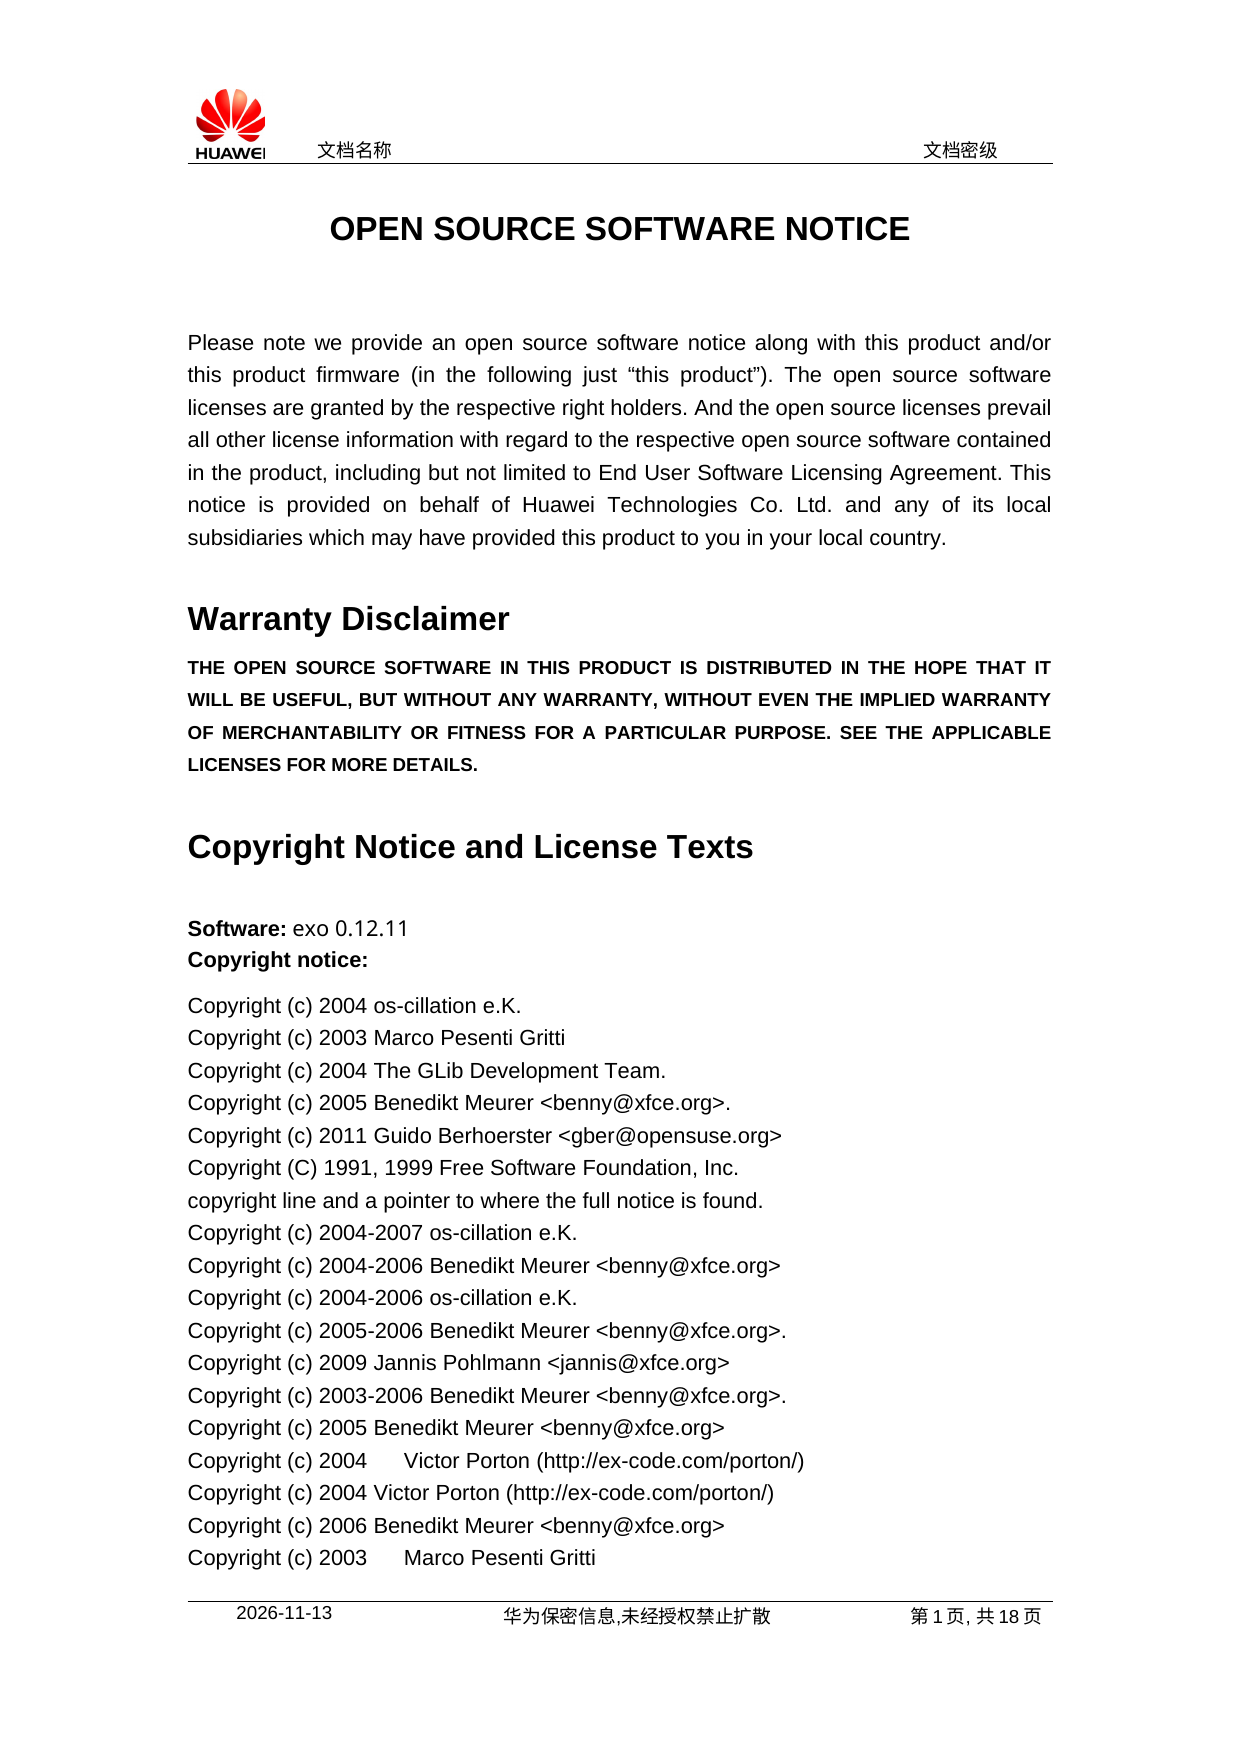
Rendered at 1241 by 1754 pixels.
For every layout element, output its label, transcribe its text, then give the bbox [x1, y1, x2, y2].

text Copyright Notice and License Texts [187, 814, 1053, 879]
text Copyright (c) 2009 Jannis Pohlmann <jannis@xfce.org> [187, 1346, 1053, 1379]
text Please note we provide an open source software notice along with this product and/or this product firmware (in the following just “this product”). The open source software licenses are granted by the respective right holders. And the open source licenses prevail all other license information with regard to the respective open source software contained in the product, including but not limited to End User Software Licensing Agreement. This notice is provided on behalf of Huawei Technologies Co. Ltd. and any of its local subsidiaries which may have provided this product to you in your local country. [187, 326, 1053, 554]
text Copyright (c) 2004 os-cillation e.K. [187, 989, 1053, 1021]
text Warranty Disclaimer [187, 586, 1053, 651]
text Copyright (c) 2004-2007 os-cillation e.K. [187, 1216, 1053, 1249]
text The open source software in this product is distributed in the hope that it will be useful, but WITHOUT ANY WARRANTY, without even the implied warranty of MERCHANTABILITY or FITNESS FOR A PARTICULAR PURPOSE. See the applicable licenses for more details. [187, 651, 1053, 781]
text Copyright (c) 2003 Marco Pesenti Gritti [187, 1021, 1053, 1054]
text Copyright (c) 2004 The GLib Development Team. [187, 1054, 1053, 1086]
text Copyright (C) 1991, 1999 Free Software Foundation, Inc. [187, 1151, 1053, 1184]
text Copyright (c) 2004 Victor Porton (http://ex-code.com/porton/) [187, 1476, 1053, 1509]
text Copyright (c) 2006 Benedikt Meurer <benny@xfce.org> [187, 1509, 1053, 1541]
title Software: exo 0.12.11 [187, 911, 1053, 944]
text Copyright (c) 2005 Benedikt Meurer <benny@xfce.org> [187, 1411, 1053, 1444]
text Copyright (c) 2004-2006 Benedikt Meurer <benny@xfce.org> [187, 1249, 1053, 1281]
text Copyright (c) 2003 Marco Pesenti Gritti [187, 1541, 1053, 1574]
text Copyright (c) 2011 Guido Berhoerster <gber@opensuse.org> [187, 1119, 1053, 1151]
text Copyright (c) 2005 Benedikt Meurer <benny@xfce.org>. [187, 1086, 1053, 1119]
text Copyright (c) 2003-2006 Benedikt Meurer <benny@xfce.org>. [187, 1379, 1053, 1411]
text Copyright (c) 2004-2006 os-cillation e.K. [187, 1281, 1053, 1314]
text Copyright notice: [187, 944, 1053, 976]
text OPEN SOURCE SOFTWARE NOTICE [187, 196, 1053, 261]
text Copyright (c) 2005-2006 Benedikt Meurer <benny@xfce.org>. [187, 1314, 1053, 1346]
text copyright line and a pointer to where the full notice is found. [187, 1184, 1053, 1216]
picture [196, 89, 265, 159]
text Copyright (c) 2004 Victor Porton (http://ex-code.com/porton/) [187, 1444, 1053, 1476]
